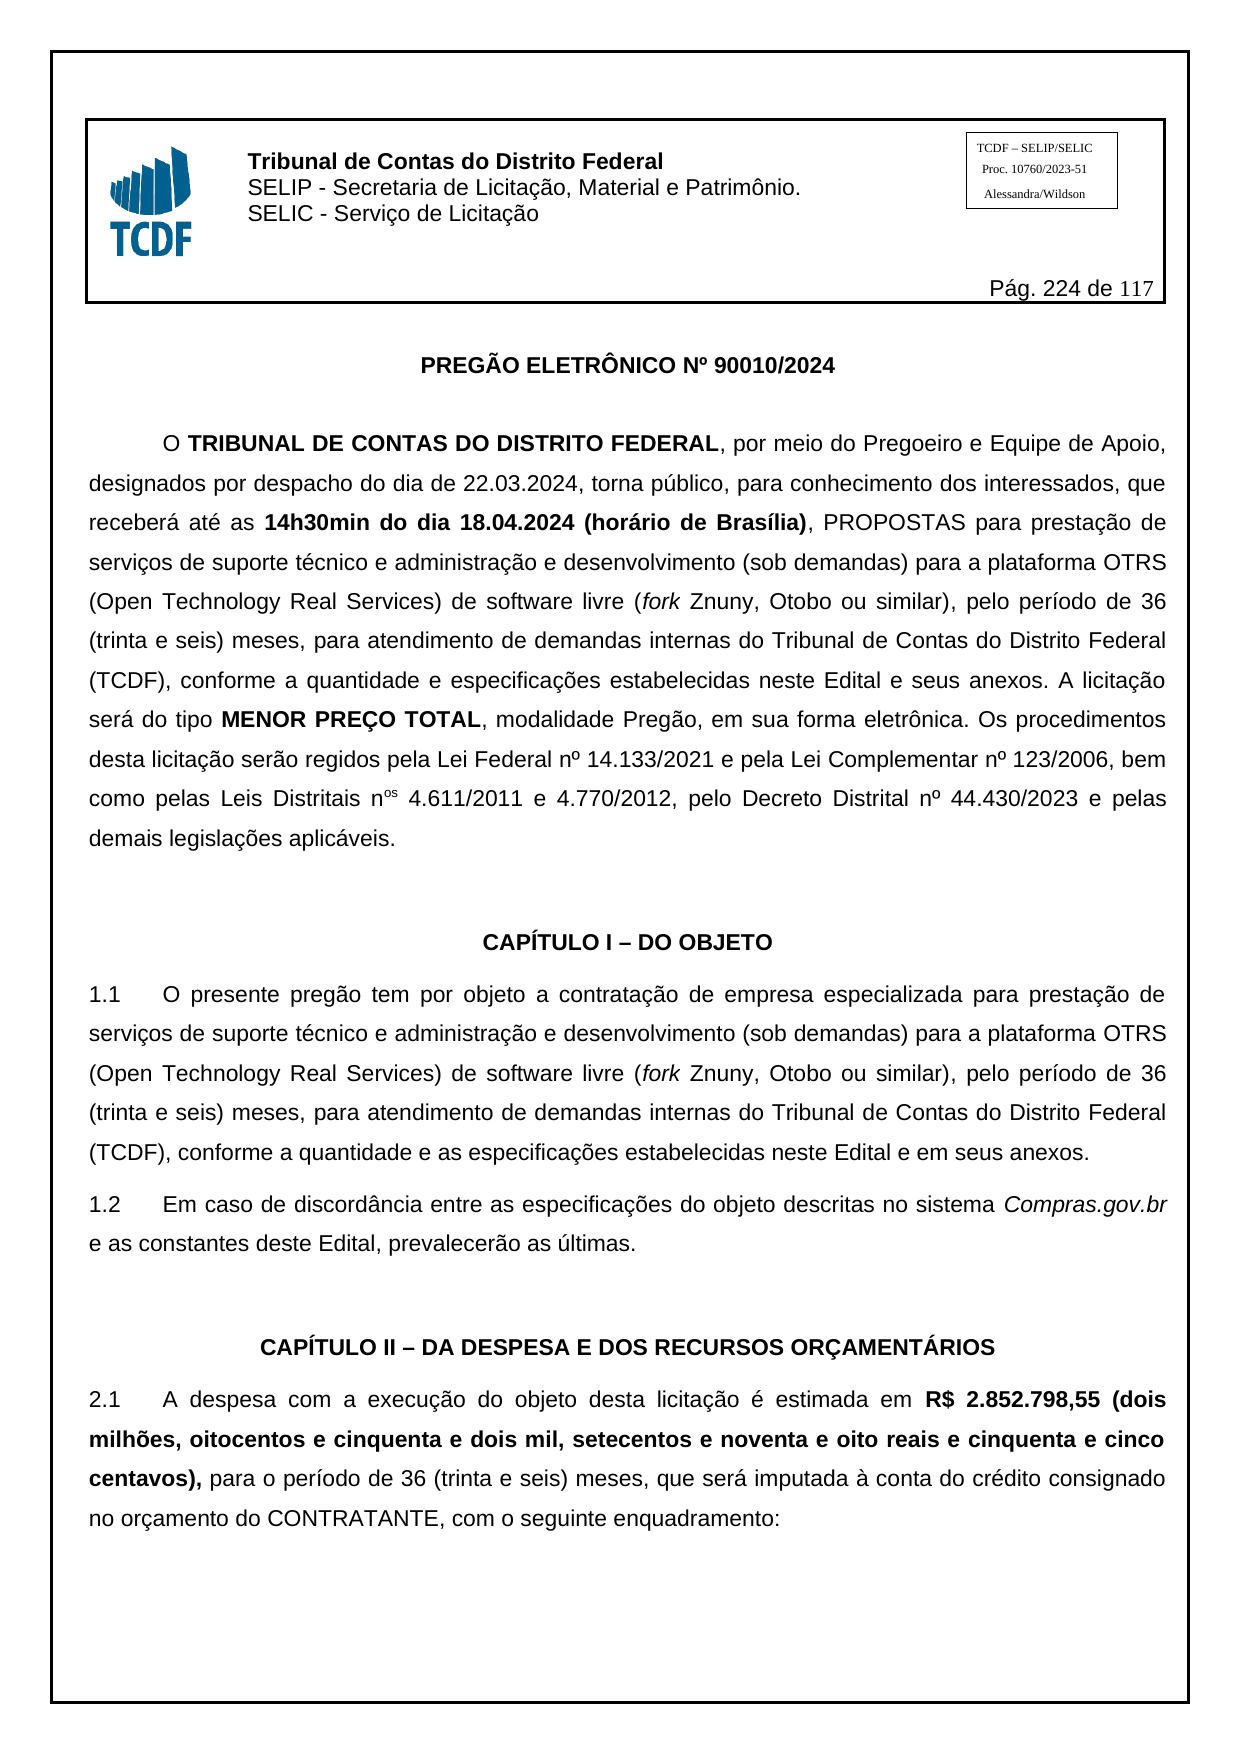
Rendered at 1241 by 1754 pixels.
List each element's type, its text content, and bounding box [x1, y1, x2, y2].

text Capítulo Ii – DA despesa e dos recursos orçamentários [89, 1334, 1167, 1360]
picture [95, 143, 206, 259]
text 1.2 Em caso de discordância entre as especificações do objeto descritas no sistema Compras.gov.br e as constantes deste Edital, prevalecerão as últimas. [89, 1191, 1167, 1256]
text O TRIBUNAL DE CONTAS DO DISTRITO FEDERAL, por meio do Pregoeiro e Equipe de Apoio, designados por despacho do dia de 22.03.2024, torna público, para conhecimento dos interessados, que receberá até as 14h30min do dia 18.04.2024 (horário de Brasília), PROPOSTAS para prestação de serviços de suporte técnico e administração e desenvolvimento (sob demandas) para a plataforma OTRS (Open Technology Real Services) de software livre (fork Znuny, Otobo ou similar), pelo período de 36 (trinta e seis) meses, para atendimento de demandas internas do Tribunal de Contas do Distrito Federal (TCDF), conforme a quantidade e especificações estabelecidas neste Edital e seus anexos. A licitação será do tipo MENOR PREÇO TOTAL, modalidade Pregão, em sua forma eletrônica. Os procedimentos desta licitação serão regidos pela Lei Federal nº 14.133/2021 e pela Lei Complementar nº 123/2006, bem como pelas Leis Distritais nos 4.611/2011 e 4.770/2012, pelo Decreto Distrital nº 44.430/2023 e pelas demais legislações aplicáveis. [89, 430, 1167, 851]
text 2.1 A despesa com a execução do objeto desta licitação é estimada em R$ 2.852.798,55 (dois milhões, oitocentos e cinquenta e dois mil, setecentos e noventa e oito reais e cinquenta e cinco centavos), para o período de 36 (trinta e seis) meses, que será imputada à conta do crédito consignado no orçamento do CONTRATANTE, com o seguinte enquadramento: [89, 1386, 1167, 1531]
text PREGÃO ELETRÔNICO Nº 90010/2024 [89, 352, 1167, 379]
text 1.1 O presente pregão tem por objeto a contratação de empresa especializada para prestação de serviços de suporte técnico e administração e desenvolvimento (sob demandas) para a plataforma OTRS (Open Technology Real Services) de software livre (fork Znuny, Otobo ou similar), pelo período de 36 (trinta e seis) meses, para atendimento de demandas internas do Tribunal de Contas do Distrito Federal (TCDF), conforme a quantidade e as especificações estabelecidas neste Edital e em seus anexos. [89, 981, 1167, 1165]
text CAPÍTULO I – DO OBJETO [89, 929, 1167, 955]
